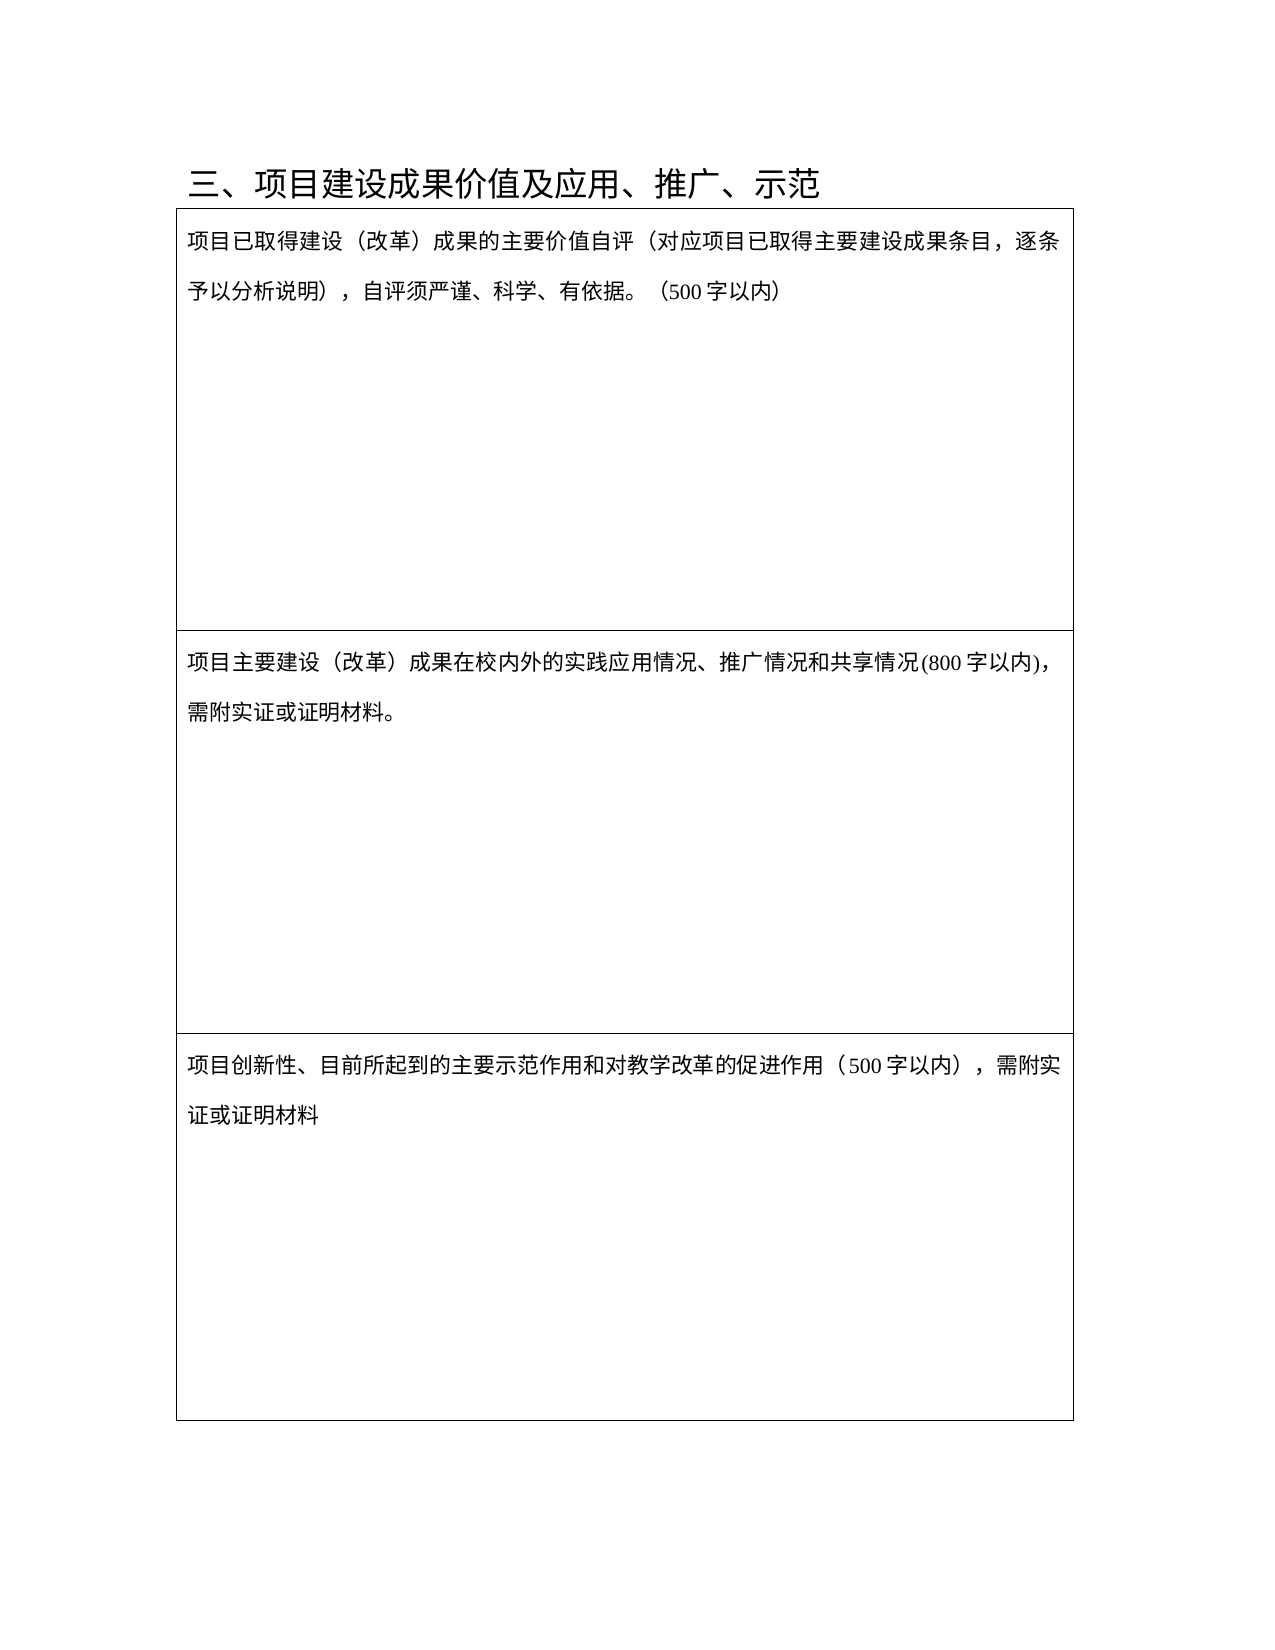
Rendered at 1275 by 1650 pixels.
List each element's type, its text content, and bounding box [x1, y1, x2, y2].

table_cell 项目主要建设（改革）成果在校内外的实践应用情况、推广情况和共享情况(800字以内)，需附实证或证明材料。 [177, 631, 1073, 1032]
text 三、项目建设成果价值及应用、推广、示范 [187, 150, 1087, 208]
table_header 项目已取得建设（改革）成果的主要价值自评（对应项目已取得主要建设成果条目，逐条予以分析说明），自评须严谨、科学、有依据。（500字以内） [177, 209, 1073, 630]
table_cell 项目创新性、目前所起到的主要示范作用和对教学改革的促进作用（500字以内），需附实证或证明材料 [177, 1034, 1073, 1420]
